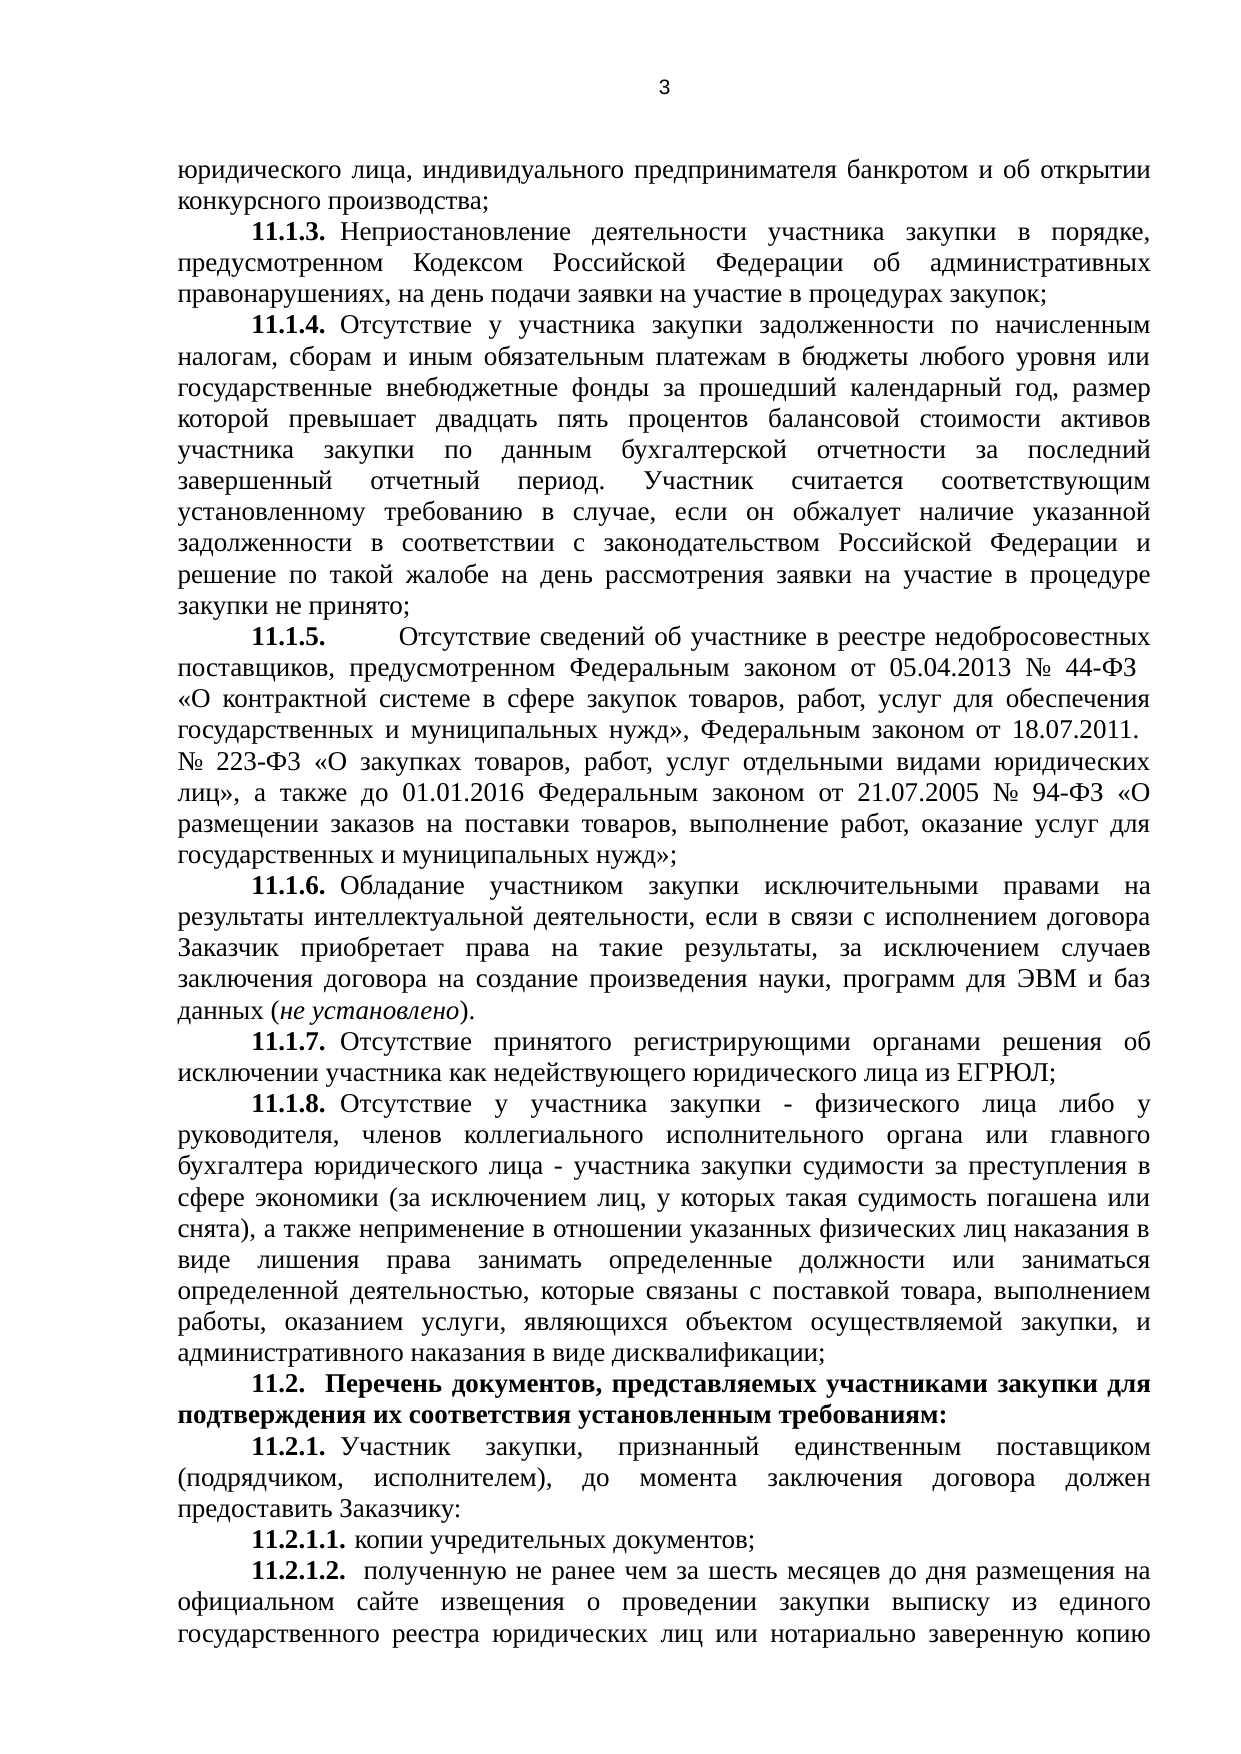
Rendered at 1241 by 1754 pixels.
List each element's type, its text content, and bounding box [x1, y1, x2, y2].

list Отсутствие принятого регистрирующими органами решения об исключении участника как недействующего юридического лица из ЕГРЮЛ; [177, 1025, 1152, 1087]
list копии учредительных документов; [177, 1523, 1152, 1554]
list Отсутствие у участника закупки задолженности по начисленным налогам, сборам и иным обязательным платежам в бюджеты любого уровня или государственные внебюджетные фонды за прошедший календарный год, размер которой превышает двадцать пять процентов балансовой стоимости активов участника закупки по данным бухгалтерской отчетности за последний завершенный отчетный период. Участник считается соответствующим установленному требованию в случае, если он обжалует наличие указанной задолженности в соответствии с законодательством Российской Федерации и решение по такой жалобе на день рассмотрения заявки на участие в процедуре закупки не принято; [177, 308, 1152, 620]
list Неприостановление деятельности участника закупки в порядке, предусмотренном Кодексом Российской Федерации об административных правонарушениях, на день подачи заявки на участие в процедурах закупок; [177, 215, 1152, 308]
list Участник закупки, признанный единственным поставщиком (подрядчиком, исполнителем), до момента заключения договора должен предоставить Заказчику: [177, 1430, 1152, 1523]
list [177, 153, 1152, 215]
list Обладание участником закупки исключительными правами на результаты интеллектуальной деятельности, если в связи с исполнением договора Заказчик приобретает права на такие результаты, за исключением случаев заключения договора на создание произведения науки, программ для ЭВМ и баз данных (не установлено). [177, 869, 1152, 1025]
list Перечень документов, представляемых участниками закупки для подтверждения их соответствия установленным требованиям: [177, 1367, 1152, 1430]
list Отсутствие сведений об участнике в реестре недобросовестных поставщиков, предусмотренном Федеральным законом от 05.04.2013 № 44-ФЗ «О контрактной системе в сфере закупок товаров, работ, услуг для обеспечения государственных и муниципальных нужд», Федеральным законом от 18.07.2011. № 223-Ф3 «О закупках товаров, работ, услуг отдельными видами юридических лиц», а также до 01.01.2016 Федеральным законом от 21.07.2005 № 94-ФЗ «О размещении заказов на поставки товаров, выполнение работ, оказание услуг для государственных и муниципальных нужд»; [177, 620, 1152, 869]
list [177, 1554, 1152, 1648]
list Отсутствие у участника закупки - физического лица либо у руководителя, членов коллегиального исполнительного органа или главного бухгалтера юридического лица - участника закупки судимости за преступления в сфере экономики (за исключением лиц, у которых такая судимость погашена или снята), а также неприменение в отношении указанных физических лиц наказания в виде лишения права занимать определенные должности или заниматься определенной деятельностью, которые связаны с поставкой товара, выполнением работы, оказанием услуги, являющихся объектом осуществляемой закупки, и административного наказания в виде дисквалификации; [177, 1087, 1152, 1367]
